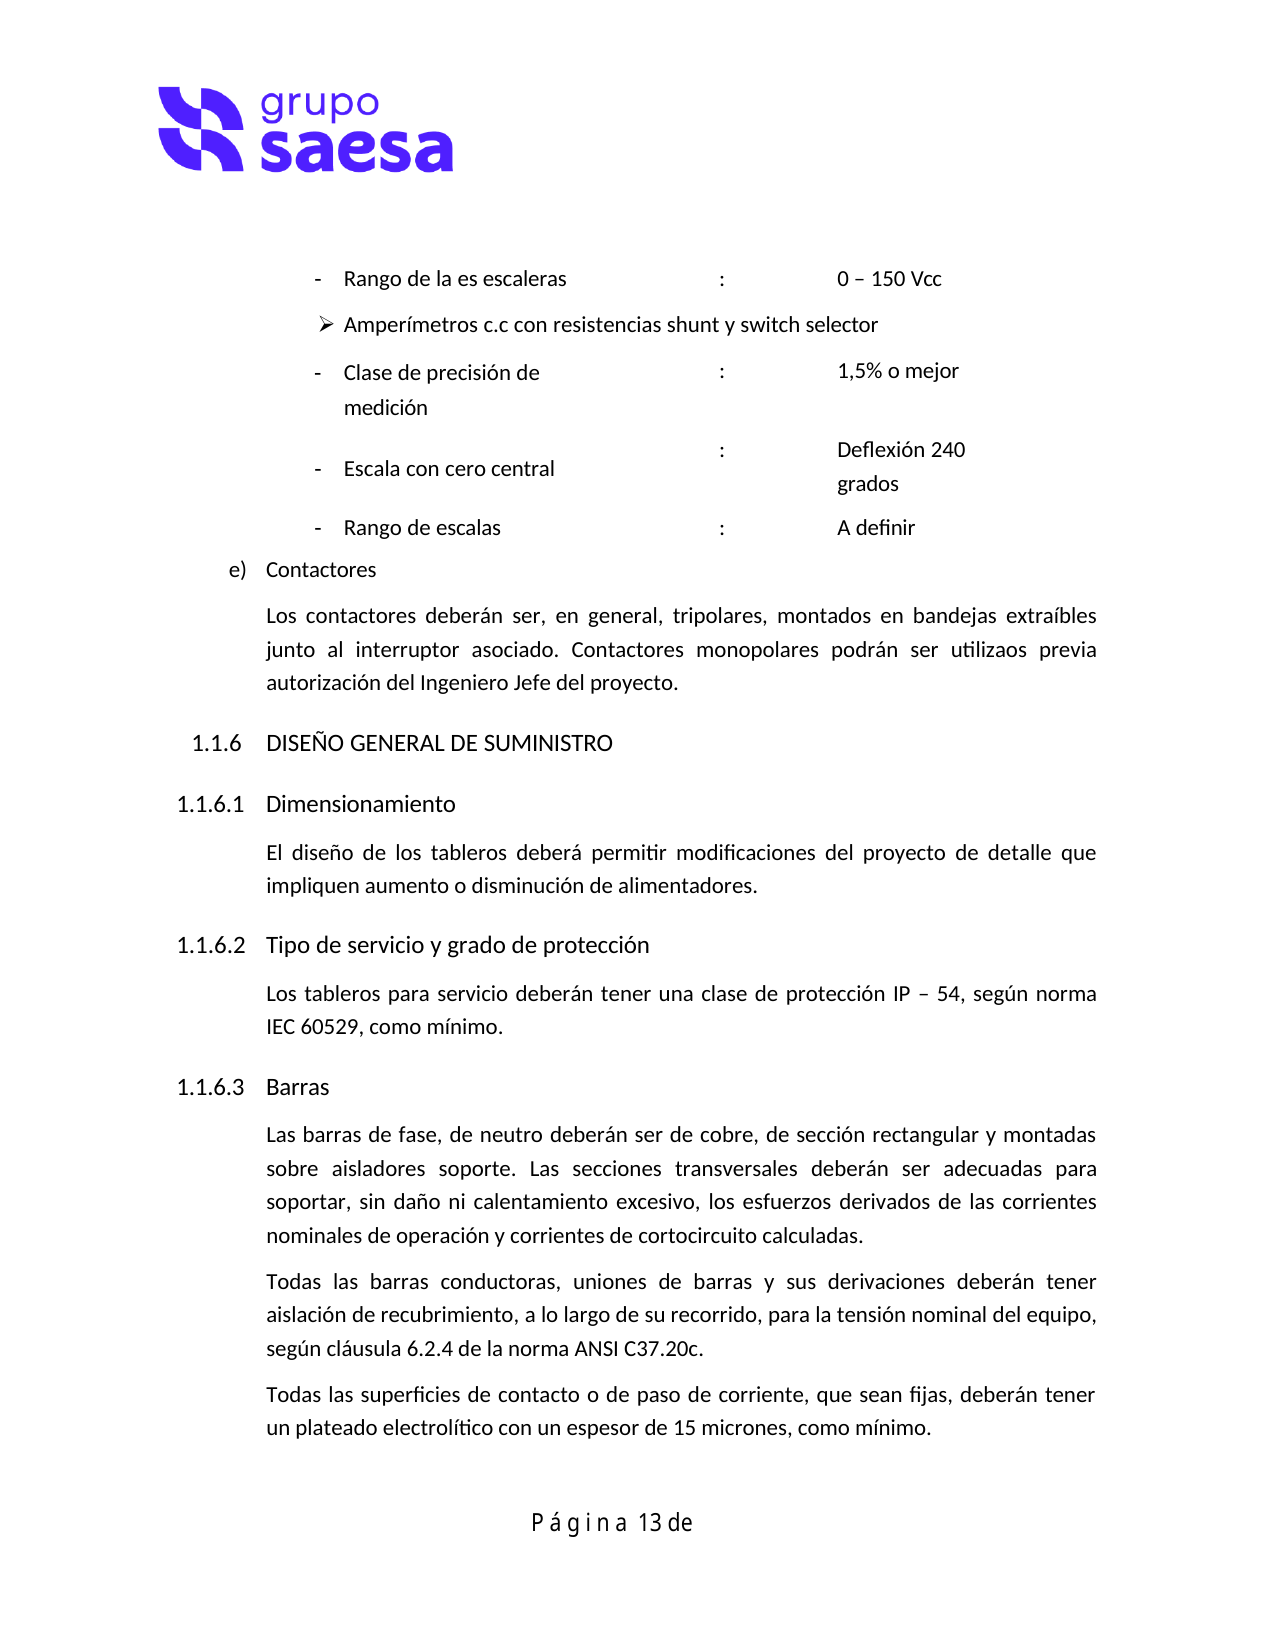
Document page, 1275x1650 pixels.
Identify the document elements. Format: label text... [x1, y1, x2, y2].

picture [150, 80, 457, 175]
table_cell : [644, 347, 782, 428]
table_cell - Escala con cero central [309, 429, 644, 506]
table_header : [644, 264, 782, 301]
table_cell : [644, 506, 782, 543]
table_cell 1,5% o mejor [782, 347, 971, 428]
table_cell - Clase de precisión de medición [309, 347, 644, 428]
table_header - Rango de la es escaleras [309, 264, 644, 301]
text El diseño de los tableros deberá permitir modificaciones del proyecto de detalle que impliquen aumento o disminución de alimentadores. [266, 838, 1098, 899]
subtitle DISEÑO GENERAL DE SUMINISTRO [191, 727, 1237, 757]
text Los contactores deberán ser, en general, tripolares, montados en bandejas extraíbles junto al interruptor asociado. Contactores monopolares podrán ser utilizaos previa autorización del Ingeniero Jefe del proyecto. [266, 601, 1098, 696]
table_header 0 – 150 Vcc [782, 264, 971, 301]
table_cell : [644, 429, 782, 506]
subtitle Barras [176, 1071, 1237, 1101]
table_cell Deflexión 240 grados [782, 429, 971, 506]
subtitle Tipo de servicio y grado de protección [176, 929, 1237, 960]
table_cell - Rango de escalas [309, 506, 644, 543]
text Todas las barras conductoras, uniones de barras y sus derivaciones deberán tener aislación de recubrimiento, a lo largo de su recorrido, para la tensión nominal del equipo, según cláusula 6.2.4 de la norma ANSI C37.20c. [266, 1267, 1098, 1362]
text Las barras de fase, de neutro deberán ser de cobre, de sección rectangular y montadas sobre aisladores soporte. Las secciones transversales deberán ser adecuadas para soportar, sin daño ni calentamiento excesivo, los esfuerzos derivados de las corrientes nominales de operación y corrientes de cortocircuito calculadas. [266, 1120, 1098, 1249]
text Los tableros para servicio deberán tener una clase de protección IP – 54, según norma IEC 60529, como mínimo. [266, 979, 1098, 1040]
table_cell A definir [782, 506, 971, 543]
list Contactores [229, 555, 1237, 583]
subtitle Dimensionamiento [176, 788, 1237, 819]
text Todas las superficies de contacto o de paso de corriente, que sean fijas, deberán tener un plateado electrolítico con un espesor de 15 micrones, como mínimo. [266, 1380, 1098, 1441]
table_cell Amperímetros c.c con resistencias shunt y switch selector [309, 301, 971, 347]
